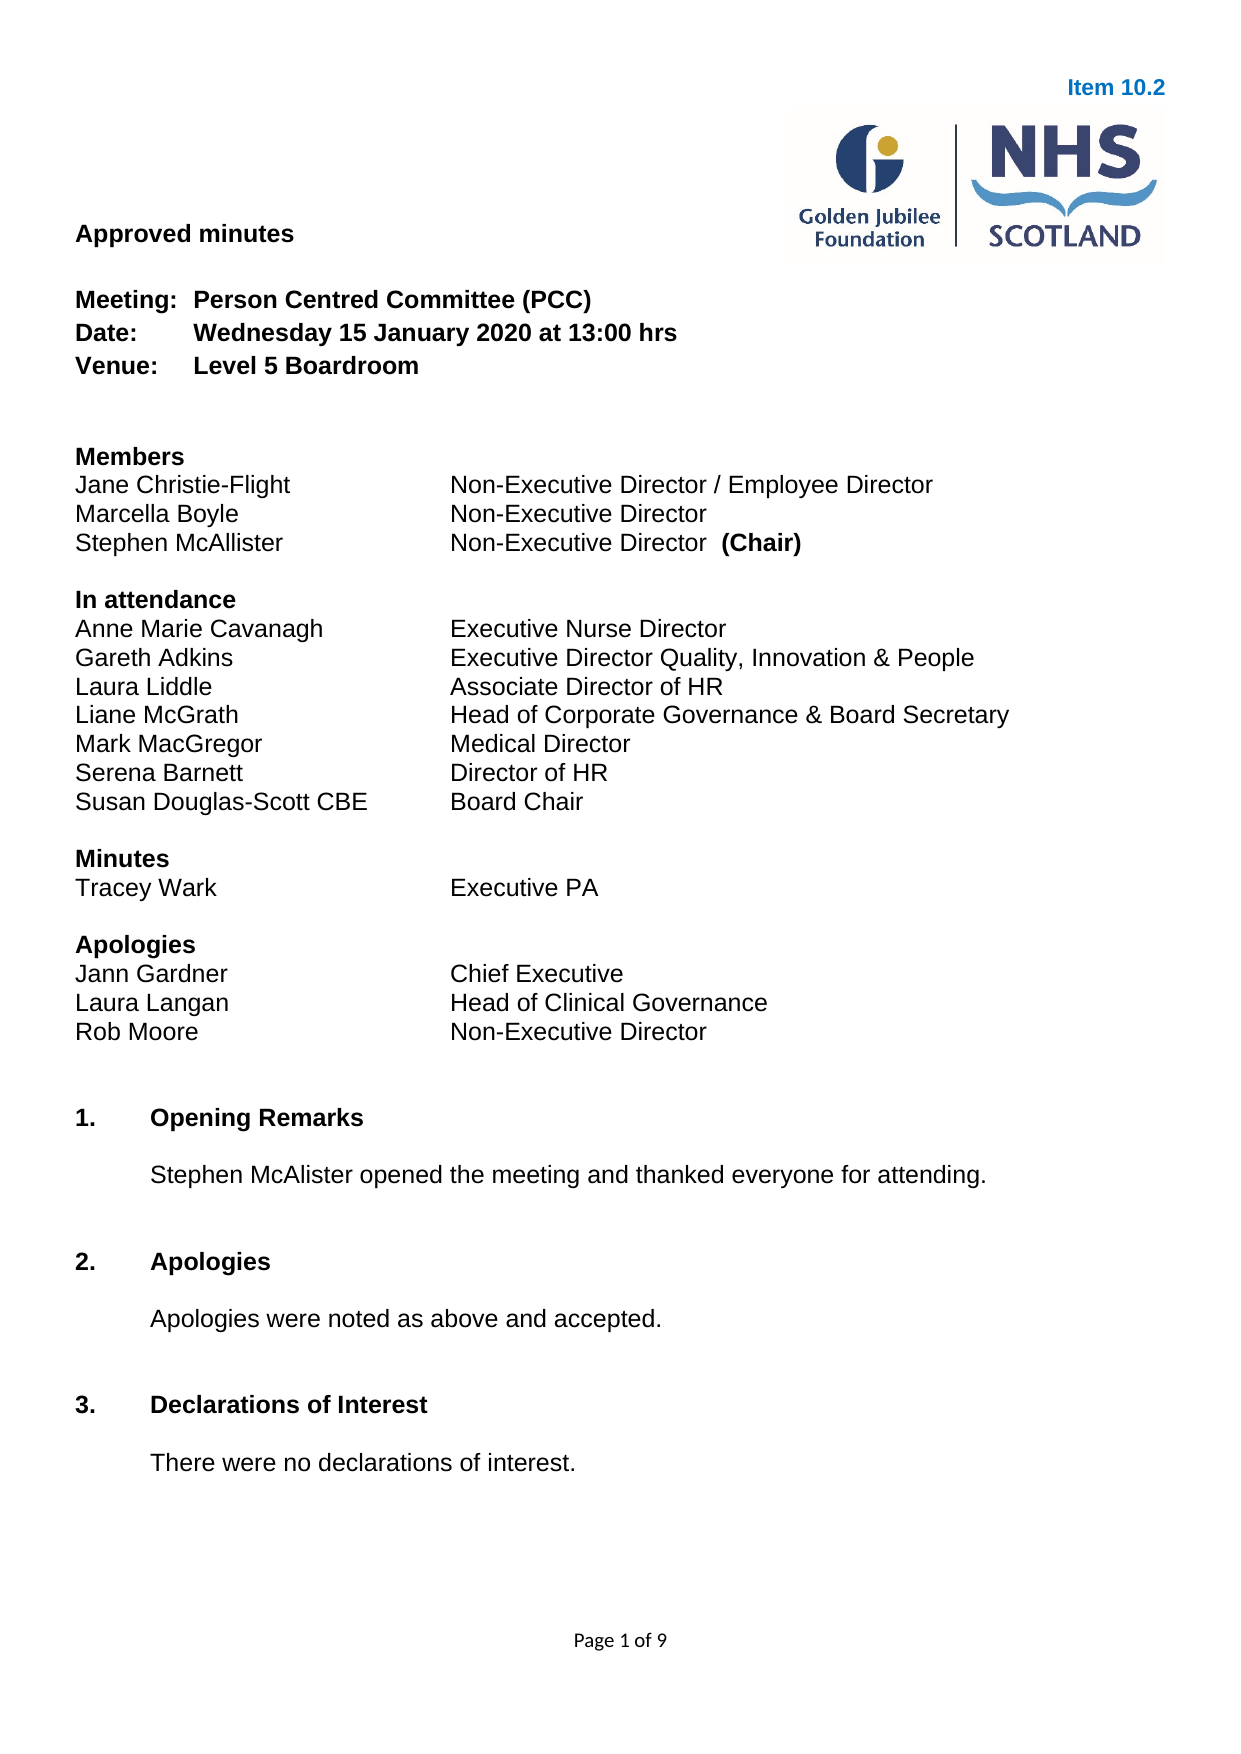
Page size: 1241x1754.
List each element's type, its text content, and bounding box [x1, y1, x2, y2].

text Marcella Boyle Non-Executive Director [75, 499, 1165, 528]
text Members [75, 441, 1165, 470]
text Stephen McAlister opened the meeting and thanked everyone for attending. [75, 1160, 1165, 1189]
list Opening Remarks [75, 1103, 1165, 1131]
text Approved minutes [75, 219, 789, 248]
text Apologies [75, 930, 1165, 959]
text Laura Liddle Associate Director of HR [75, 671, 1165, 700]
list Apologies [75, 1246, 1165, 1275]
text Anne Marie Cavanagh Executive Nurse Director [75, 614, 1165, 643]
text Mark MacGregor Medical Director [75, 729, 1165, 758]
text Venue: Level 5 Boardroom [75, 351, 1165, 380]
text Rob Moore Non-Executive Director [75, 1016, 1165, 1045]
text In attendance [75, 585, 1165, 614]
list Declarations of Interest [75, 1390, 1165, 1419]
text Liane McGrath Head of Corporate Governance & Board Secretary [75, 700, 1165, 729]
text Jann Gardner Chief Executive [75, 959, 1165, 988]
text Laura Langan Head of Clinical Governance [75, 988, 1165, 1016]
text Date: Wednesday 15 January 2020 at 13:00 hrs [75, 318, 1165, 347]
text Tracey Wark Executive PA [75, 873, 1165, 901]
text Meeting: Person Centred Committee (PCC) [75, 285, 1165, 314]
text Susan Douglas-Scott CBE Board Chair [75, 786, 1165, 815]
text Minutes [75, 844, 1165, 873]
text Gareth Adkins Executive Director Quality, Innovation & People [75, 643, 1165, 671]
text Apologies were noted as above and accepted. [75, 1304, 1165, 1333]
text Jane Christie-Flight Non-Executive Director / Employee Director [75, 470, 1165, 499]
text Serena Barnett Director of HR [75, 758, 1165, 786]
picture [789, 107, 1165, 264]
text Stephen McAllister Non-Executive Director (Chair) [75, 528, 1165, 556]
text There were no declarations of interest. [75, 1448, 1165, 1476]
